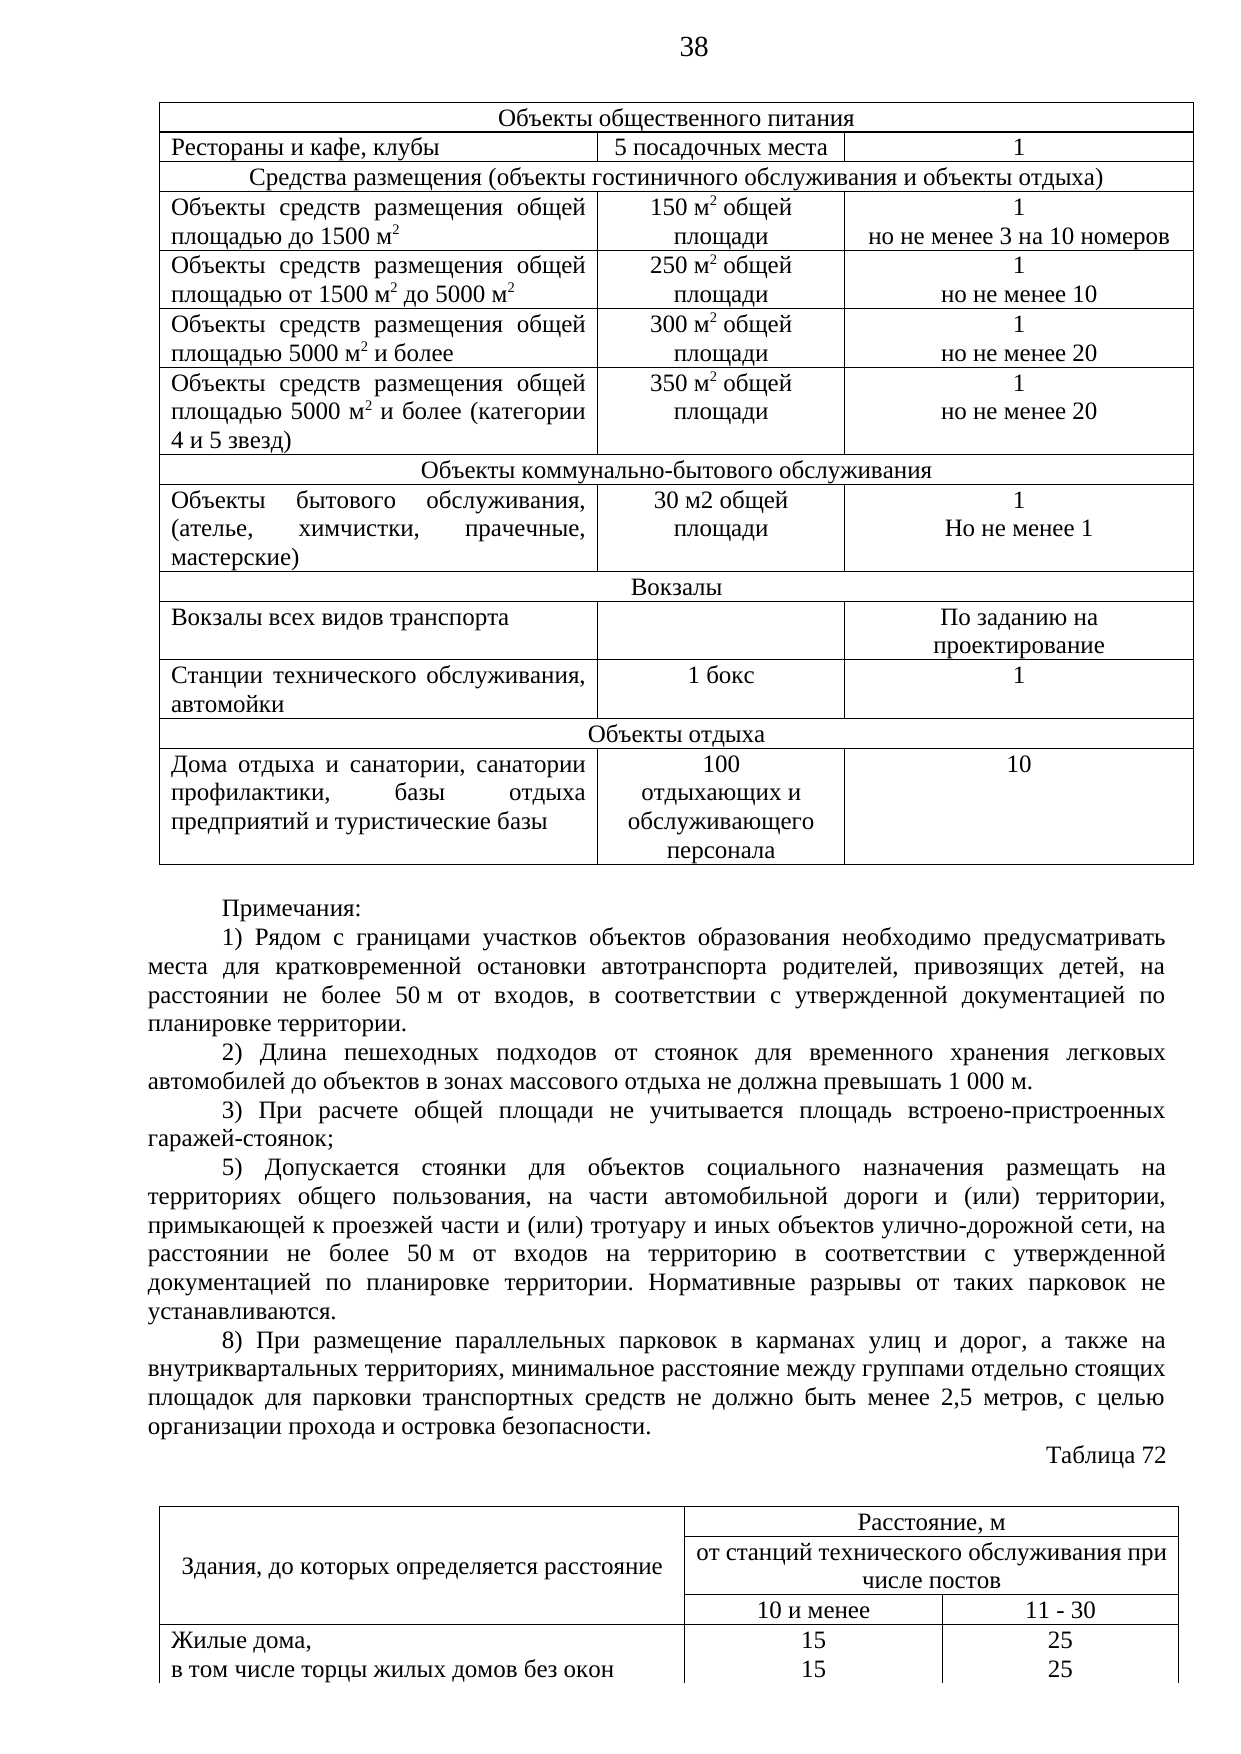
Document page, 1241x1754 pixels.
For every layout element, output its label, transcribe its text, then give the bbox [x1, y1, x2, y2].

table_cell [598, 602, 844, 659]
table_cell Объекты средств размещения общей площадью до 1500 м2 [160, 192, 597, 249]
table_cell Вокзалы всех видов транспорта [160, 602, 597, 659]
table_cell 15 [685, 1654, 942, 1682]
table_cell в том числе торцы жилых домов без окон [160, 1654, 684, 1682]
table_cell По заданию на проектирование [845, 602, 1193, 659]
text Примечания: [148, 893, 1166, 922]
table_cell 30 м2 общей площади [598, 485, 844, 571]
table_cell 1 но не менее 20 [845, 309, 1193, 367]
table_cell 10 [845, 749, 1193, 864]
text 5) Допускается стоянки для объектов социального назначения размещать на территориях общего пользования, на части автомобильной дороги и (или) территории, примыкающей к проезжей части и (или) тротуару и иных объектов улично-дорожной сети, на расстоянии не более 50 м от входов на территорию в соответствии с утвержденной документацией по планировке территории. Нормативные разрывы от таких парковок не устанавливаются. [148, 1152, 1166, 1325]
table_cell 11 - 30 [943, 1595, 1178, 1624]
table_cell 100 отдыхающих и обслуживающего персонала [598, 749, 844, 864]
table_cell 1 но не менее 10 [845, 251, 1193, 308]
text 3) При расчете общей площади не учитывается площадь встроено-пристроенных гаражей-стоянок; [148, 1095, 1166, 1152]
table_cell 1 но не менее 3 на 10 номеров [845, 192, 1193, 249]
table_cell Станции технического обслуживания, автомойки [160, 660, 597, 718]
table_cell 1 но не менее 20 [845, 368, 1193, 454]
table_cell Рестораны и кафе, клубы [160, 133, 597, 161]
table_cell Объекты средств размещения общей площадью от 1500 м2 до 5000 м2 [160, 251, 597, 308]
table_cell 1 Но не менее 1 [845, 485, 1193, 571]
table_cell 15 [685, 1625, 942, 1654]
table_cell 1 [845, 133, 1193, 161]
table_cell 5 посадочных места [598, 133, 844, 161]
table_cell Объекты отдыха [160, 719, 1193, 748]
table_cell 10 и менее [685, 1595, 942, 1624]
table_cell 1 бокс [598, 660, 844, 718]
table_header Здания, до которых определяется расстояние [160, 1507, 684, 1624]
table_cell Объекты общественного питания [160, 103, 1193, 131]
text 8) При размещение параллельных парковок в карманах улиц и дорог, а также на внутриквартальных территориях, минимальное расстояние между группами отдельно стоящих площадок для парковки транспортных средств не должно быть менее 2,5 метров, с целью организации прохода и островка безопасности. [148, 1325, 1166, 1440]
table_cell 150 м2 общей площади [598, 192, 844, 249]
table_header Расстояние, м [685, 1507, 1178, 1536]
text Таблица 72 [148, 1440, 1166, 1468]
table_cell Средства размещения (объекты гостиничного обслуживания и объекты отдыха) [160, 162, 1193, 191]
table_cell от станций технического обслуживания при числе постов [685, 1537, 1178, 1594]
text 1) Рядом с границами участков объектов образования необходимо предусматривать места для кратковременной остановки автотранспорта родителей, привозящих детей, на расстоянии не более 50 м от входов, в соответствии с утвержденной документацией по планировке территории. [148, 922, 1166, 1037]
table_cell 350 м2 общей площади [598, 368, 844, 454]
table_cell Объекты средств размещения общей площадью 5000 м2 и более (категории 4 и 5 звезд) [160, 368, 597, 454]
table_cell Дома отдыха и санатории, санатории профилактики, базы отдыха предприятий и туристические базы [160, 749, 597, 864]
table_cell 1 [845, 660, 1193, 718]
table_cell Жилые дома, [160, 1625, 684, 1654]
table_cell Объекты коммунально-бытового обслуживания [160, 455, 1193, 484]
table_cell Объекты средств размещения общей площадью 5000 м2 и более [160, 309, 597, 367]
table_cell 25 [943, 1625, 1178, 1654]
table_cell 250 м2 общей площади [598, 251, 844, 308]
table_cell 25 [943, 1654, 1178, 1682]
table_cell Вокзалы [160, 572, 1193, 601]
table_cell 300 м2 общей площади [598, 309, 844, 367]
text 2) Длина пешеходных подходов от стоянок для временного хранения легковых автомобилей до объектов в зонах массового отдыха не должна превышать 1 000 м. [148, 1037, 1166, 1095]
table_cell Объекты бытового обслуживания, (ателье, химчистки, прачечные, мастерские) [160, 485, 597, 571]
